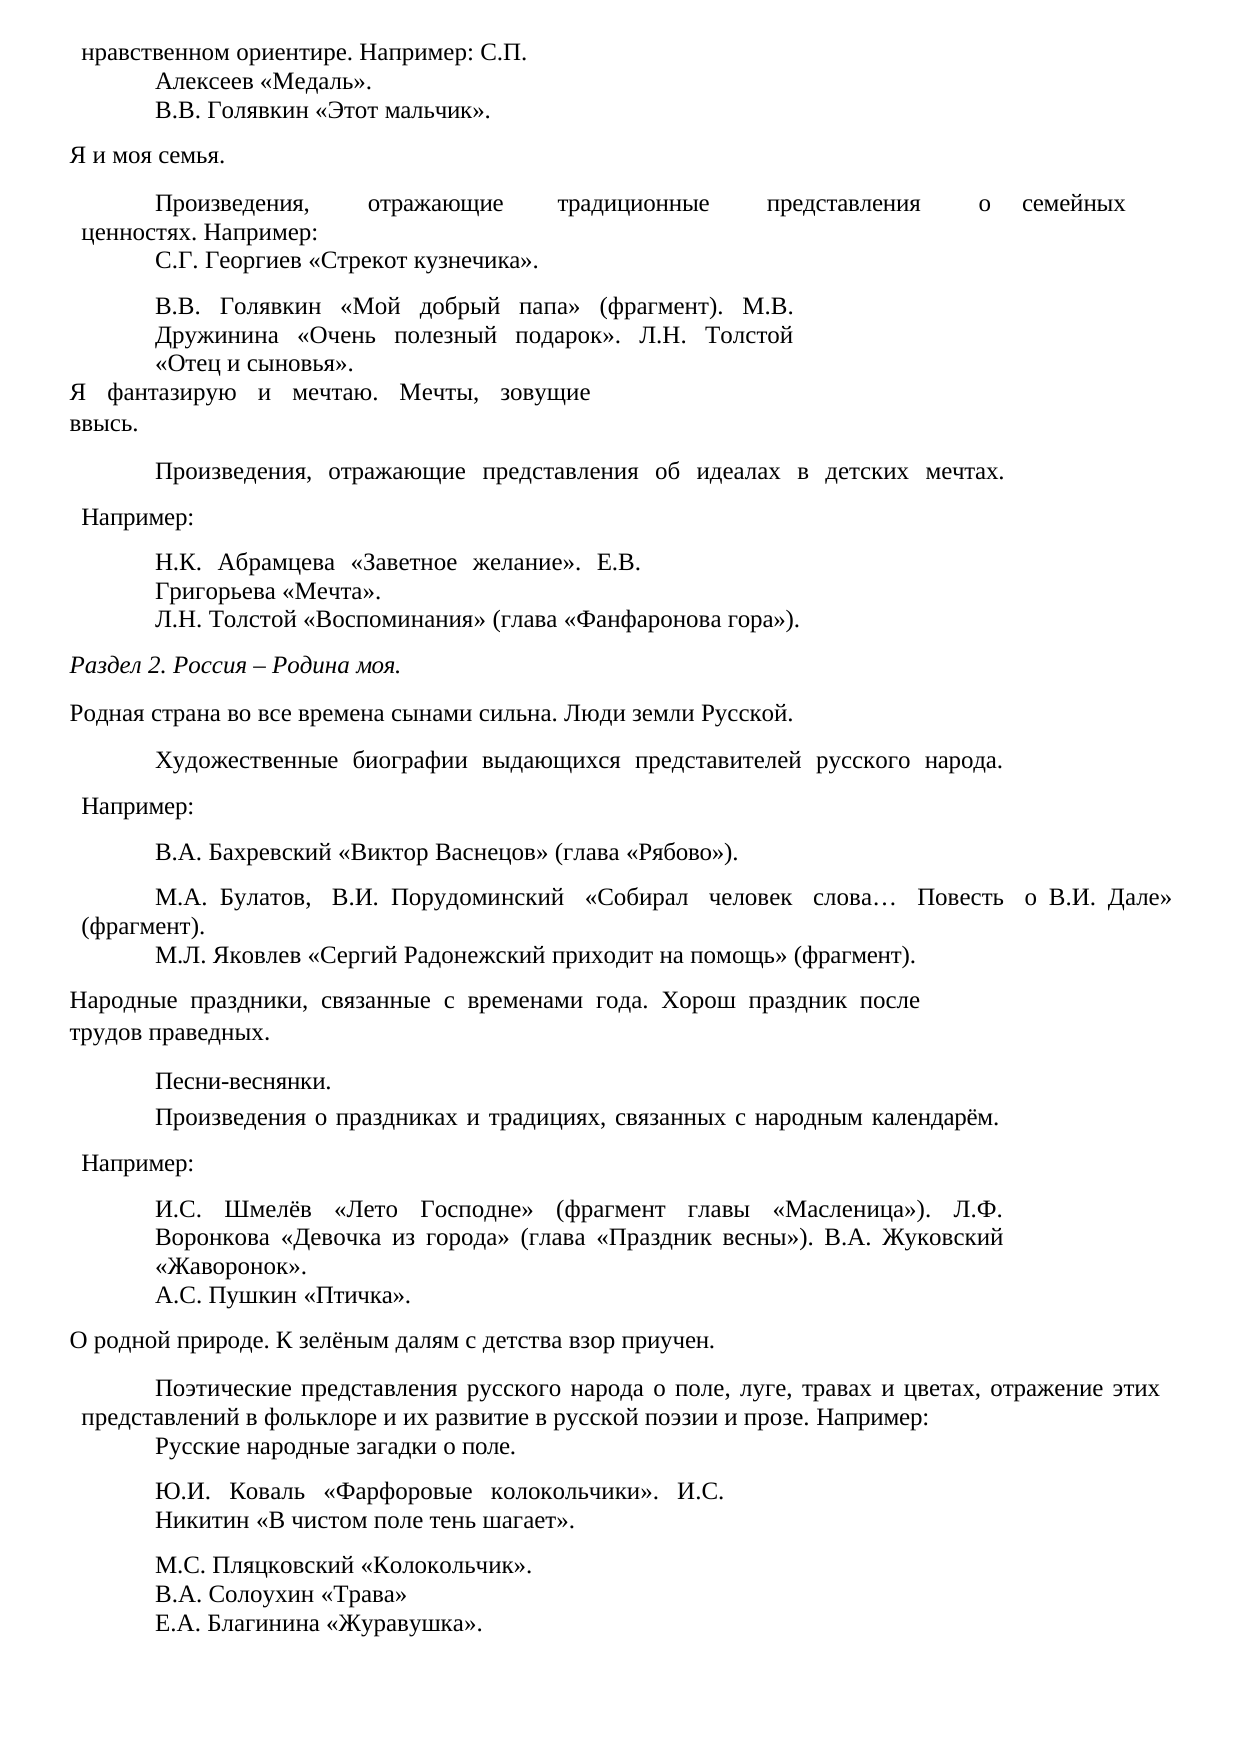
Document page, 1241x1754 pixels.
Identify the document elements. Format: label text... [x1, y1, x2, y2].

text Например: [81, 1148, 1172, 1177]
text Н.К. Абрамцева «Заветное желание». Е.В. Григорьева «Мечта». [155, 547, 641, 604]
text Е.А. Благинина «Журавушка». [155, 1608, 641, 1637]
text Я и моя семья. [69, 140, 463, 169]
text Родная страна во все времена сынами сильна. Люди земли Русской. [69, 698, 852, 727]
text Народные праздники, связанные с временами года. Хорош праздник после трудов праведных. [69, 985, 920, 1047]
text Произведения о праздниках и традициях, связанных с народным календарём. [155, 1102, 1172, 1131]
text И.С. Шмелёв «Лето Господне» (фрагмент главы «Масленица»). Л.Ф. Воронкова «Девочка из города» (глава «Праздник весны»). В.А. Жуковский «Жаворонок». [155, 1194, 1003, 1280]
text Я фантазирую и мечтаю. Мечты, зовущие ввысь. [69, 377, 591, 437]
text С.Г. Георгиев «Стрекот кузнечика». [155, 246, 1172, 274]
text Л.Н. Толстой «Воспоминания» (глава «Фанфаронова гора»). [155, 604, 1172, 633]
text В.А. Солоухин «Трава» [155, 1579, 641, 1608]
text О родной природе. К зелёным далям с детства взор приучен. [69, 1326, 1172, 1354]
text В.А. Бахревский «Виктор Васнецов» (глава «Рябово»). [155, 837, 1172, 866]
text М.Л. Яковлев «Сергий Радонежский приходит на помощь» (фрагмент). [155, 940, 1172, 969]
text В.В. Голявкин «Этот мальчик». [155, 95, 1172, 123]
text нравственном ориентире. Например: С.П. Алексеев «Медаль». [81, 37, 575, 95]
text Например: [81, 791, 1172, 820]
text Например: [81, 502, 1172, 530]
text Ю.И. Коваль «Фарфоровые колокольчики». И.С. Никитин «В чистом поле тень шагает». [155, 1476, 725, 1534]
text М.А. Булатов, В.И. Порудоминский «Собирал человек слова… Повесть о В.И. Дале» (фрагмент). [81, 882, 1172, 940]
text В.В. Голявкин «Мой добрый папа» (фрагмент). М.В. Дружинина «Очень полезный подарок». Л.Н. Толстой «Отец и сыновья». [155, 291, 794, 377]
text Песни-веснянки. [155, 1066, 1172, 1095]
text Произведения, отражающие традиционные представления о семейных ценностях. Например: [81, 188, 1162, 246]
text А.С. Пушкин «Птичка». [155, 1280, 1172, 1309]
text Поэтические представления русского народа о поле, луге, травах и цветах, отражение этих представлений в фольклоре и их развитие в русской поэзии и прозе. Например: [81, 1373, 1162, 1431]
text Русские народные загадки о поле. [155, 1431, 1172, 1459]
text Раздел 2. Россия – Родина моя. [69, 650, 1172, 679]
text Произведения, отражающие представления об идеалах в детских мечтах. [155, 456, 1172, 485]
text Художественные биографии выдающихся представителей русского народа. [155, 746, 1172, 774]
text М.С. Пляцковский «Колокольчик». [155, 1551, 725, 1579]
